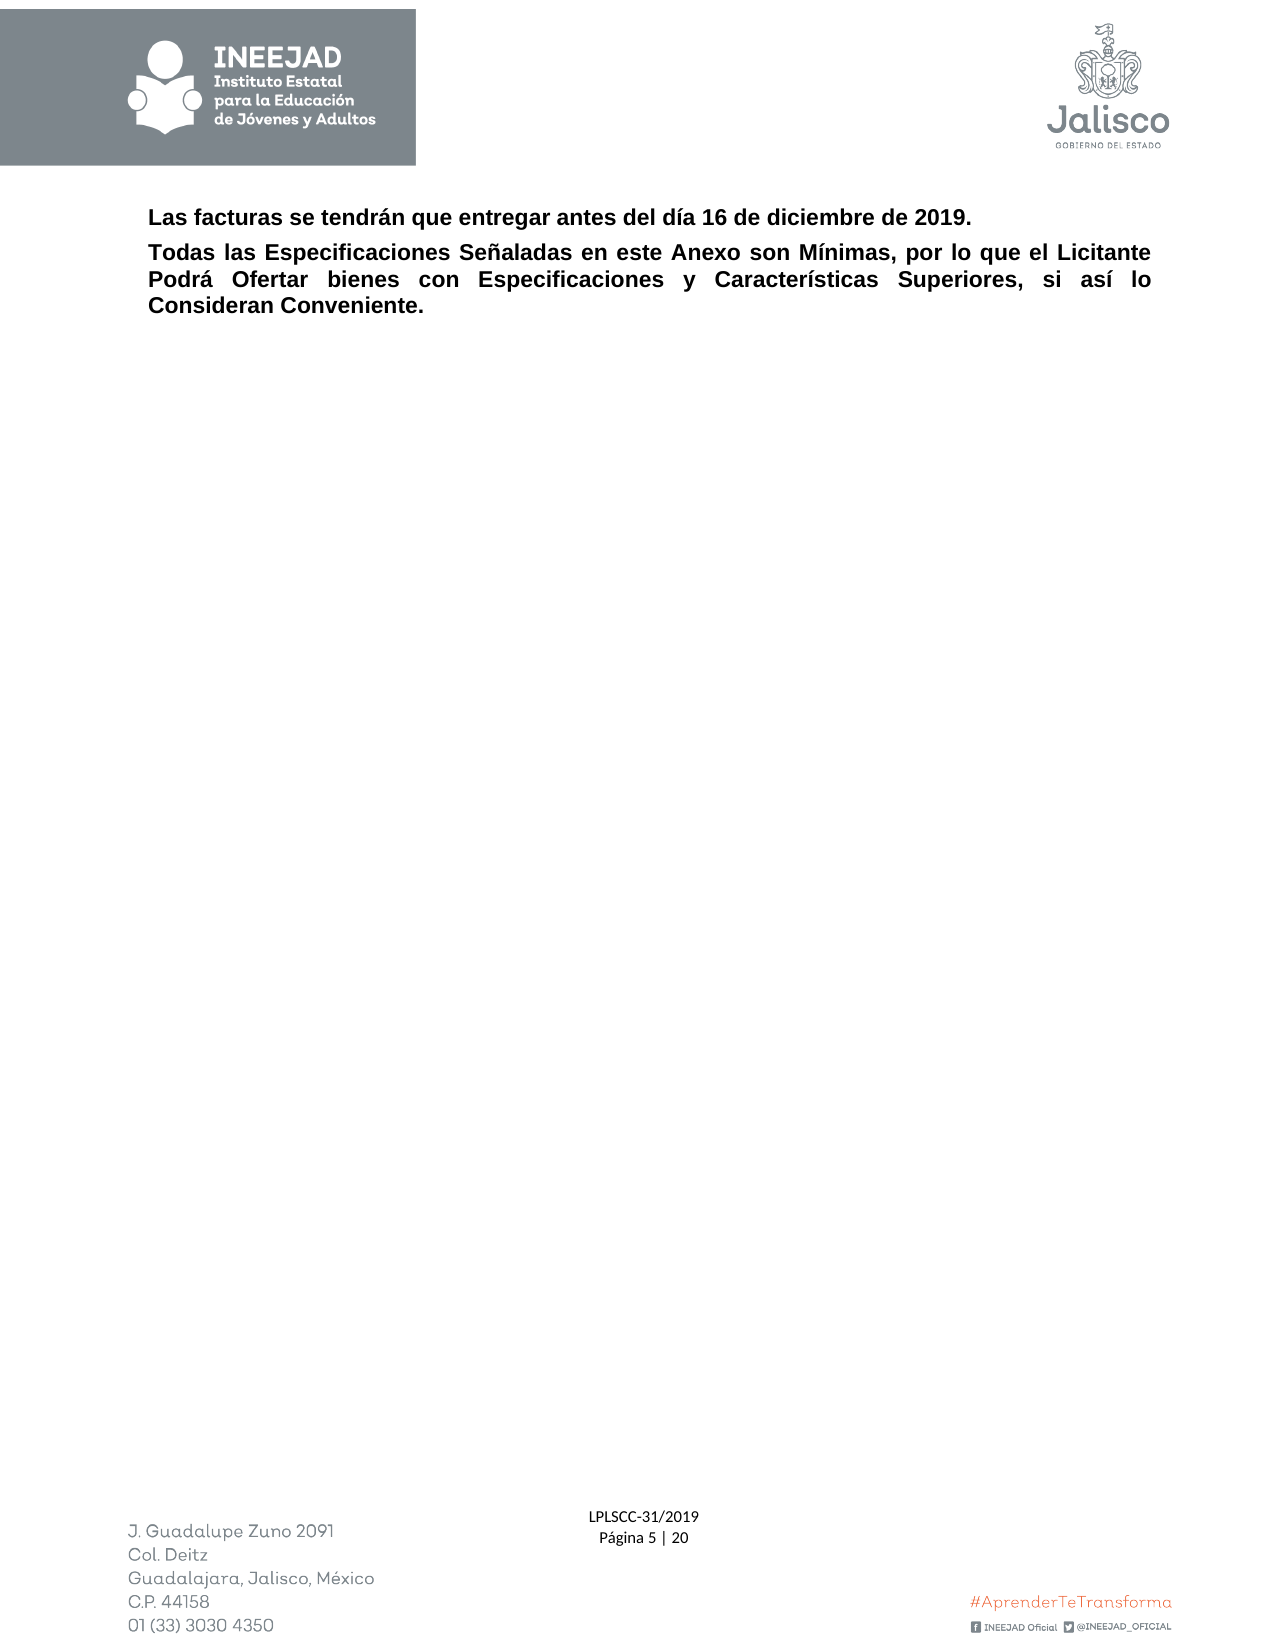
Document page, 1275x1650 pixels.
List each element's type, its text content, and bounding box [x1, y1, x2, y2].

text Todas las Especificaciones Señaladas en este Anexo son Mínimas, por lo que el Licitante Podrá Ofertar bienes con Especificaciones y Características Superiores, si así lo Consideran Conveniente. [148, 239, 1152, 318]
picture [0, 6, 1266, 1638]
text Las facturas se tendrán que entregar antes del día 16 de diciembre de 2019. [148, 203, 1152, 230]
